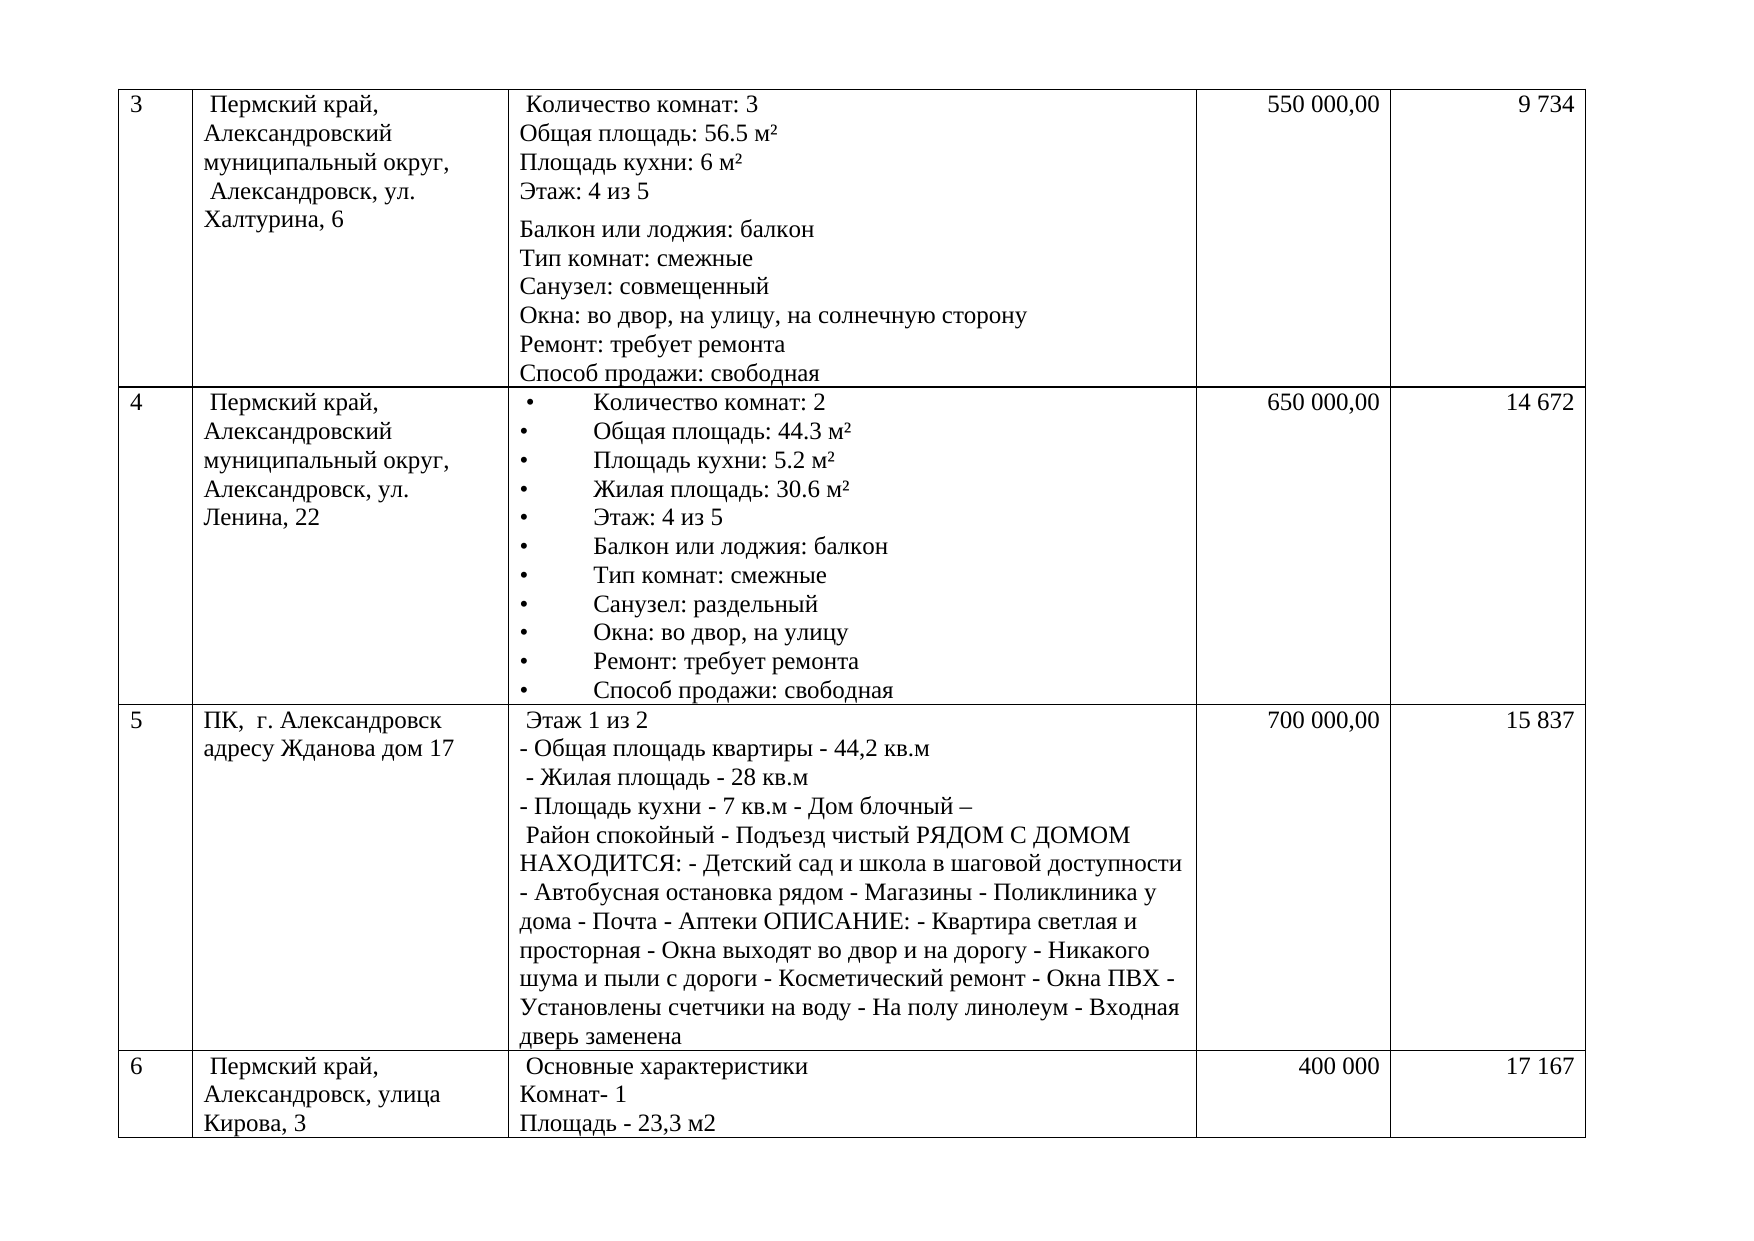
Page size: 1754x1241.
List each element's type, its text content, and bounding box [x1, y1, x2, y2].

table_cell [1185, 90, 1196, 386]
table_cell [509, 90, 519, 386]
table_cell 15 837 [1391, 705, 1585, 1050]
table_cell 3 [119, 90, 192, 386]
table_cell 700 000,00 [1197, 705, 1390, 1050]
table_cell 5 [119, 705, 192, 1050]
table_cell Пермский край, Александровский муниципальный округ, Александровск, ул. Ленина, 22 [193, 388, 508, 704]
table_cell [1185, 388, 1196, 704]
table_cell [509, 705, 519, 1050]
table_cell 9 734 [1391, 90, 1585, 386]
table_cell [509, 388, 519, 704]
table_cell 14 672 [1391, 388, 1585, 704]
table_cell 650 000,00 [1197, 388, 1390, 704]
table_cell 4 [119, 388, 192, 704]
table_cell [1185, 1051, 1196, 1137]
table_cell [193, 1051, 508, 1137]
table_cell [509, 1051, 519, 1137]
table_cell 550 000,00 [1197, 90, 1390, 386]
table_cell 400 000 [1197, 1051, 1390, 1137]
table_cell 17 167 [1391, 1051, 1585, 1137]
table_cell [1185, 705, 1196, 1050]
table_cell ПК, г. Александровск адресу Жданова дом 17 [193, 705, 508, 1050]
table_cell 6 [119, 1051, 192, 1137]
table_cell Пермский край, Александровский муниципальный округ, Александровск, ул. Халтурина, 6 [193, 90, 508, 386]
